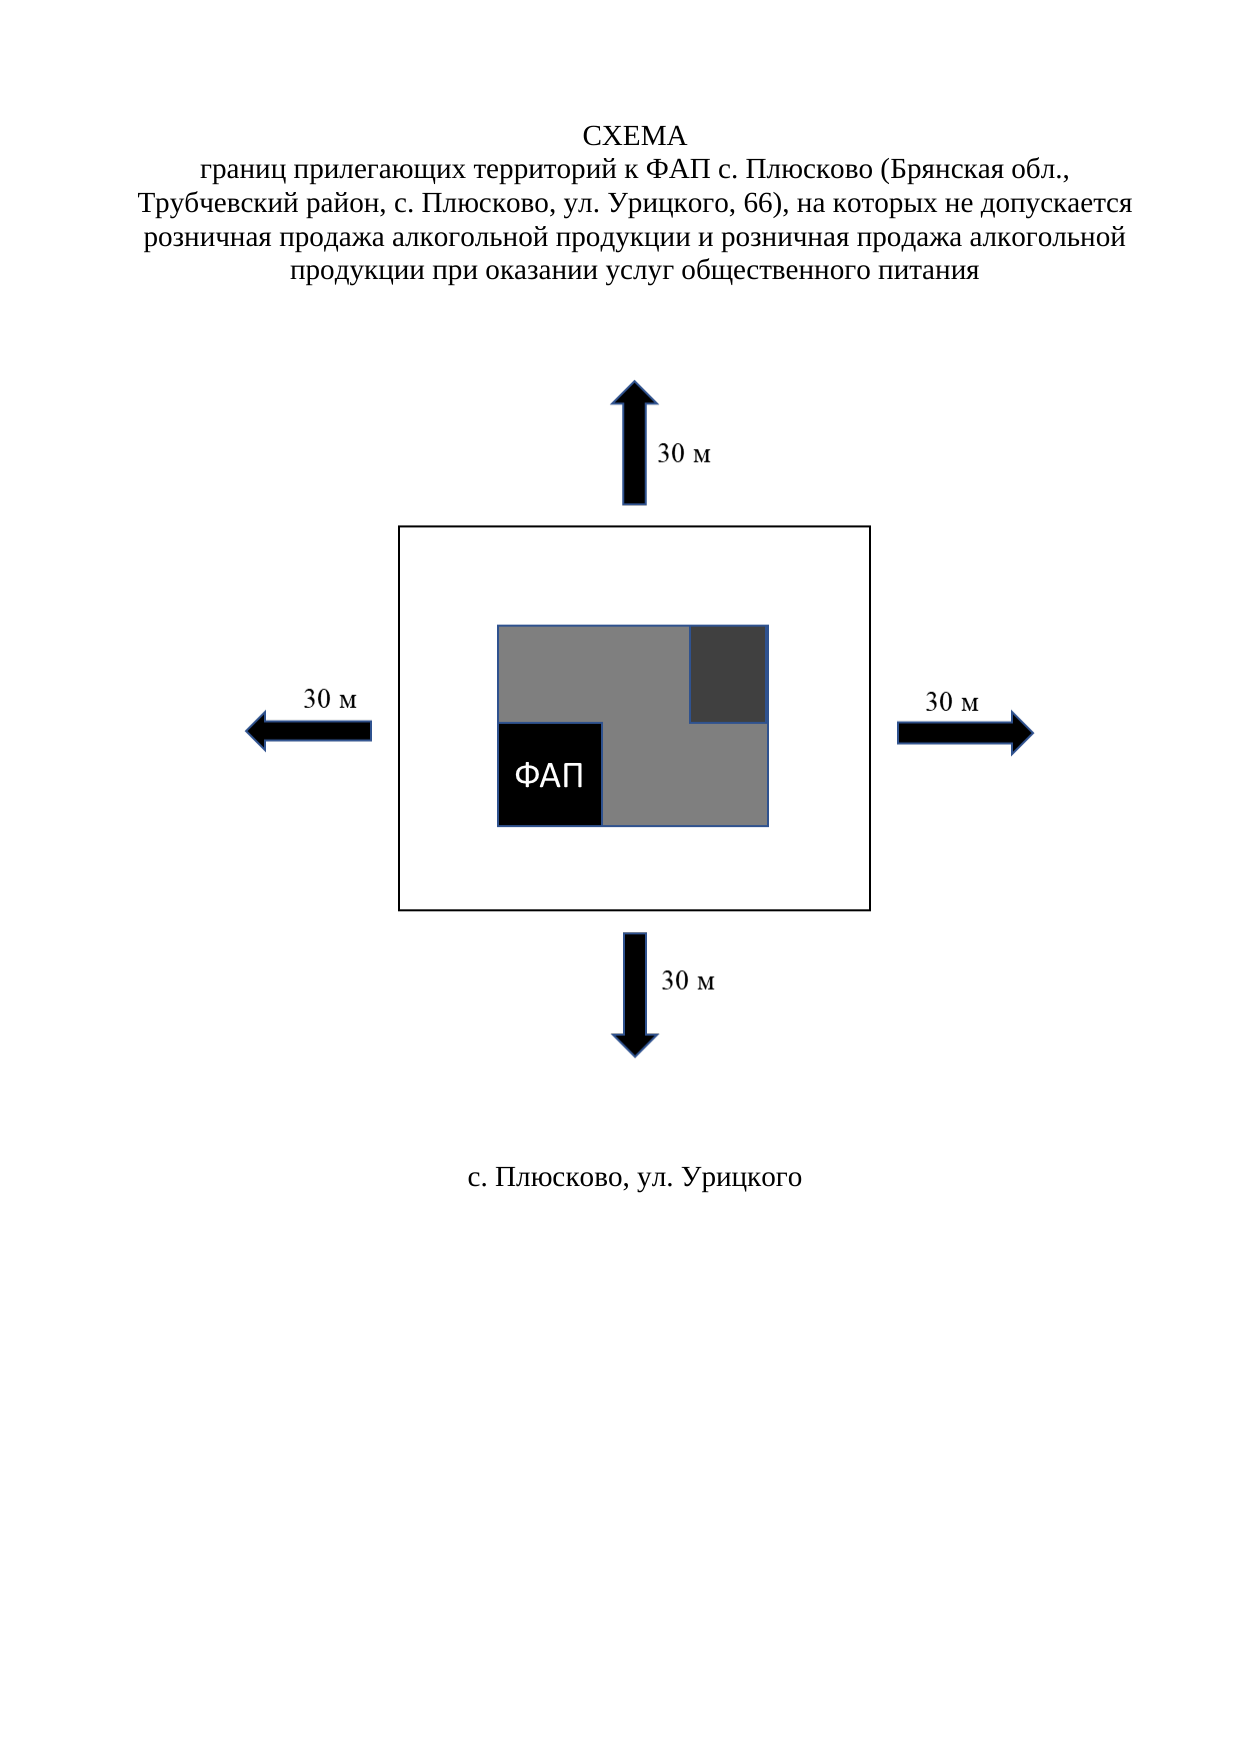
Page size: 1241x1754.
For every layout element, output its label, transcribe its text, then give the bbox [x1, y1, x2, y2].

picture [198, 345, 1072, 1134]
text СХЕМА [118, 118, 1152, 152]
text с. Плюсково, ул. Урицкого [118, 1159, 1152, 1193]
text границ прилегающих территорий к ФАП с. Плюсково (Брянская обл., Трубчевский район, с. Плюсково, ул. Урицкого, 66), на которых не допускается розничная продажа алкогольной продукции и розничная продажа алкогольной продукции при оказании услуг общественного питания [118, 152, 1152, 286]
